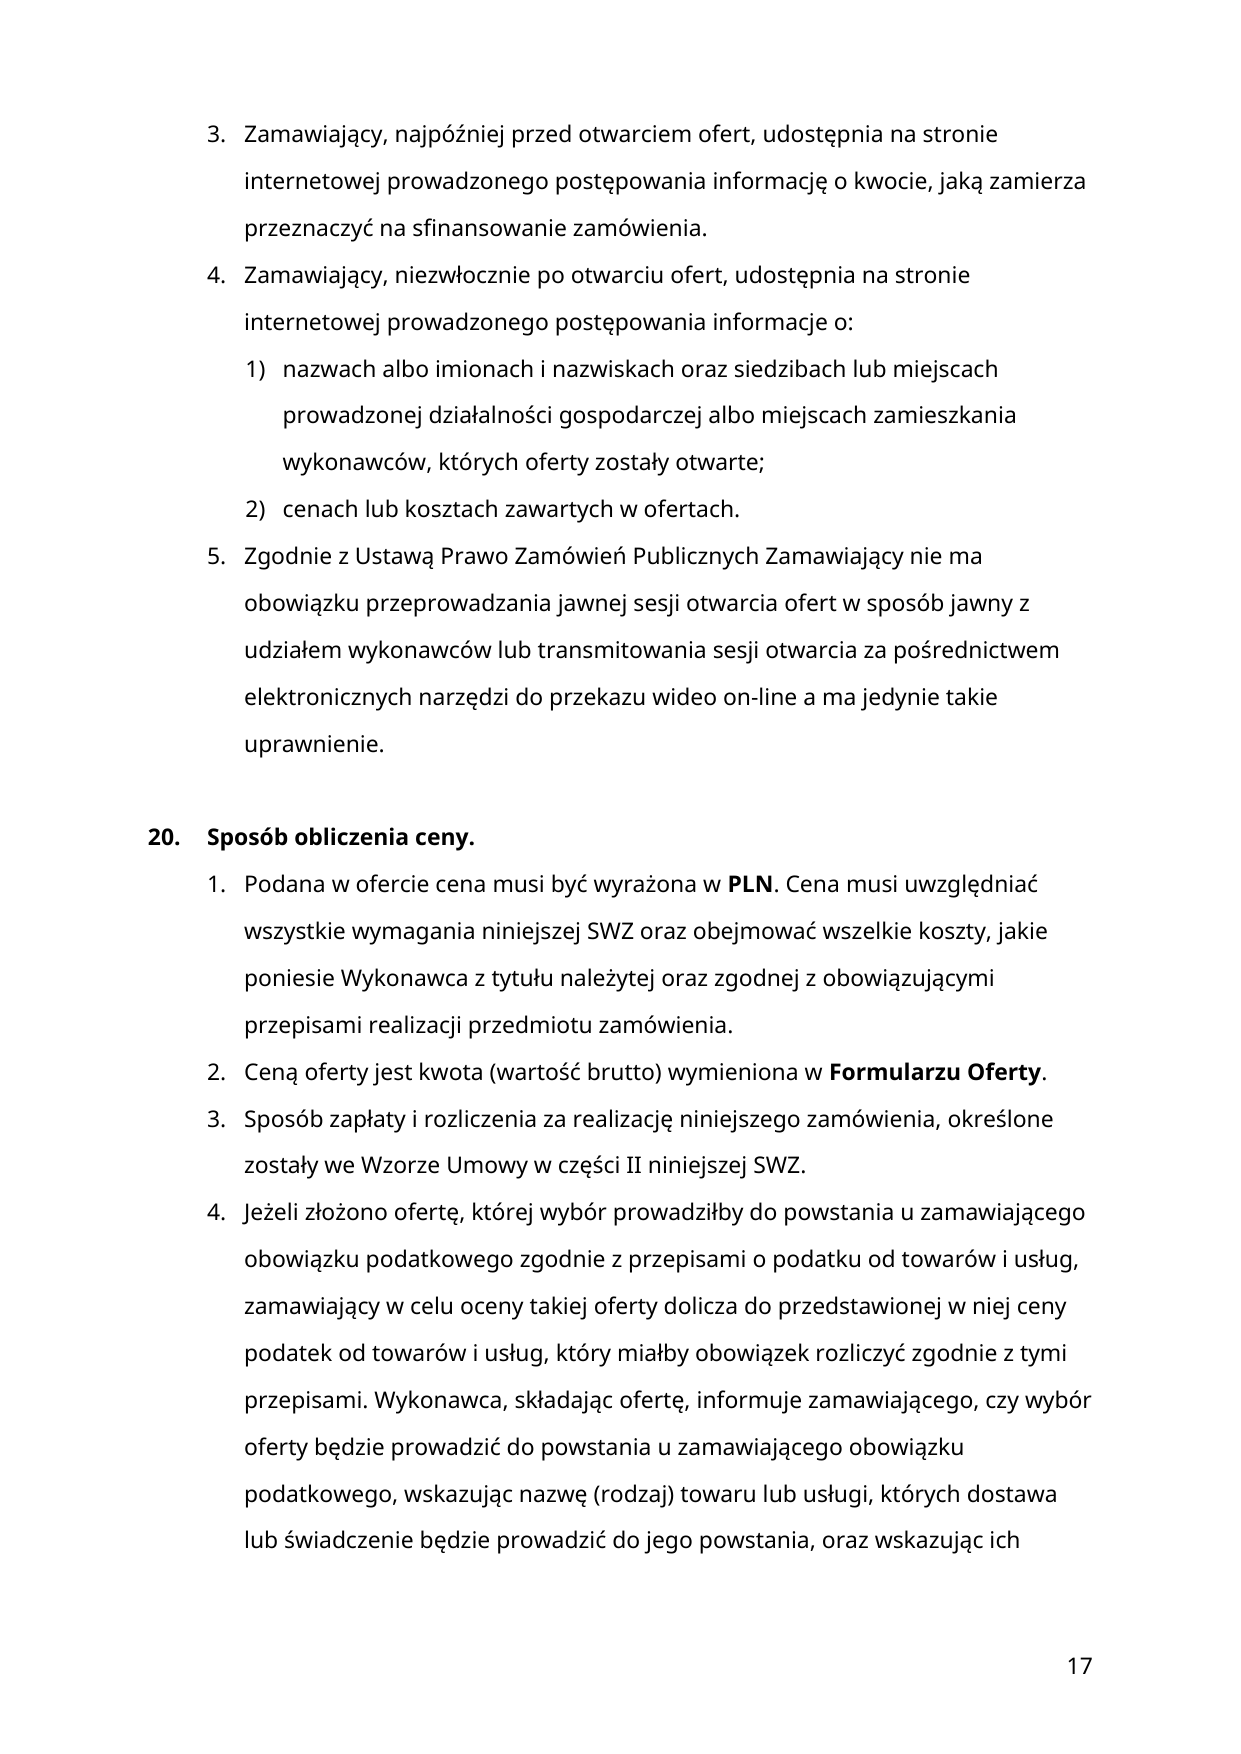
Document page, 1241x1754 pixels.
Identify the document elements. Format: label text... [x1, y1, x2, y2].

subtitle Sposób obliczenia ceny. [148, 821, 1092, 852]
list nazwach albo imionach i nazwiskach oraz siedzibach lub miejscach prowadzonej działalności gospodarczej albo miejscach zamieszkania wykonawców, których oferty zostały otwarte; [245, 352, 1092, 477]
list Zamawiający, niezwłocznie po otwarciu ofert, udostępnia na stronie internetowej prowadzonego postępowania informacje o: [207, 259, 1092, 337]
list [207, 1196, 1092, 1556]
list cenach lub kosztach zawartych w ofertach. [245, 493, 1092, 524]
list Zgodnie z Ustawą Prawo Zamówień Publicznych Zamawiający nie ma obowiązku przeprowadzania jawnej sesji otwarcia ofert w sposób jawny z udziałem wykonawców lub transmitowania sesji otwarcia za pośrednictwem elektronicznych narzędzi do przekazu wideo on-line a ma jedynie takie uprawnienie. [207, 540, 1092, 759]
list Podana w ofercie cena musi być wyrażona w PLN. Cena musi uwzględniać wszystkie wymagania niniejszej SWZ oraz obejmować wszelkie koszty, jakie poniesie Wykonawca z tytułu należytej oraz zgodnej z obowiązującymi przepisami realizacji przedmiotu zamówienia. [207, 868, 1092, 1040]
list Sposób zapłaty i rozliczenia za realizację niniejszego zamówienia, określone zostały we Wzorze Umowy w części II niniejszej SWZ. [207, 1102, 1092, 1181]
list Ceną oferty jest kwota (wartość brutto) wymieniona w Formularzu Oferty. [207, 1056, 1092, 1087]
list Zamawiający, najpóźniej przed otwarciem ofert, udostępnia na stronie internetowej prowadzonego postępowania informację o kwocie, jaką zamierza przeznaczyć na sfinansowanie zamówienia. [207, 118, 1092, 243]
